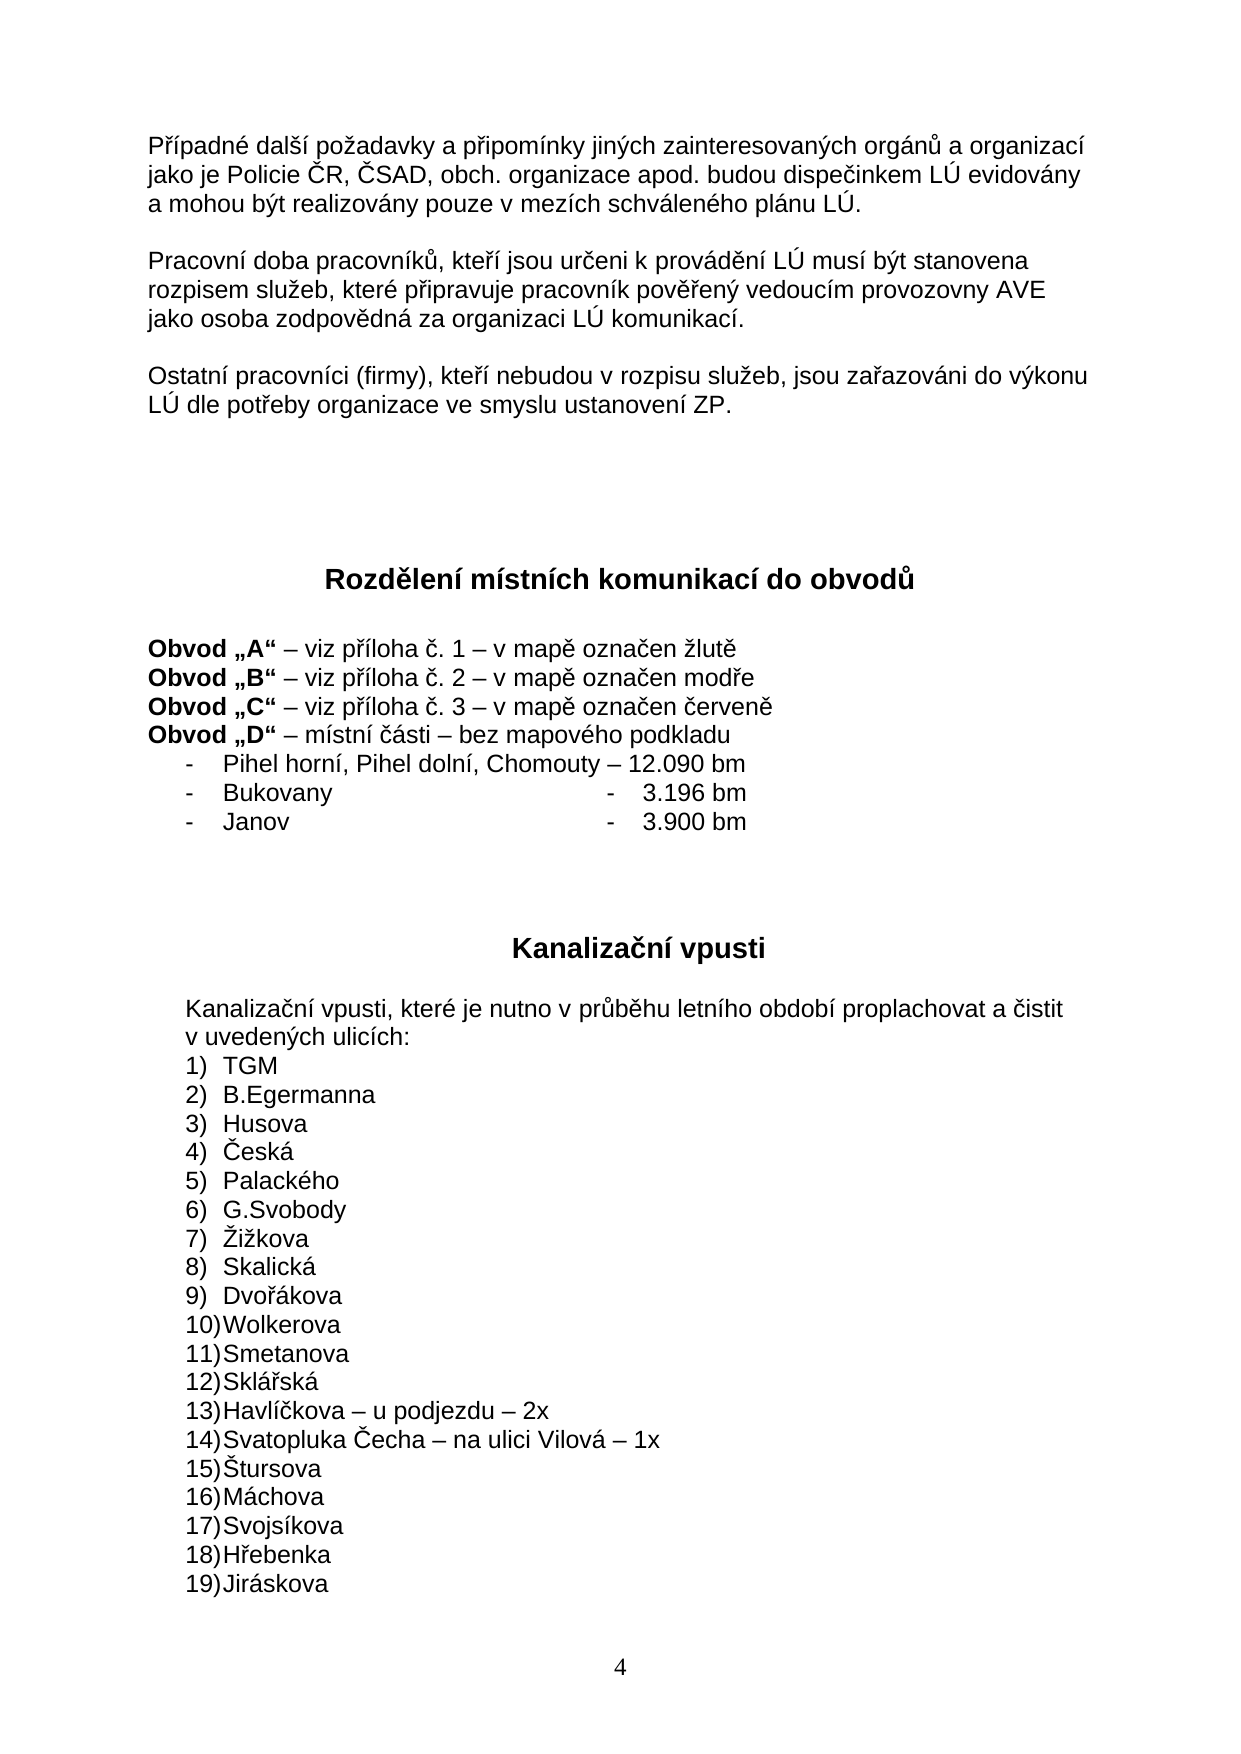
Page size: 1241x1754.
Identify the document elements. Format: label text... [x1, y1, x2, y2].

list Jiráskova [185, 1569, 1093, 1597]
list Máchova [185, 1482, 1093, 1511]
list Štursova [185, 1454, 1093, 1482]
text Kanalizační vpusti, které je nutno v průběhu letního období proplachovat a čistit v uvedených ulicích: [185, 994, 1093, 1051]
list Pihel horní, Pihel dolní, Chomouty – 12.090 bm [185, 749, 1093, 778]
text Ostatní pracovníci (firmy), kteří nebudou v rozpisu služeb, jsou zařazováni do výkonu LÚ dle potřeby organizace ve smyslu ustanovení ZP. [148, 361, 1093, 418]
list Svojsíkova [185, 1511, 1093, 1540]
text Kanalizační vpusti [185, 931, 1093, 965]
list Skalická [185, 1252, 1093, 1281]
list Palackého [185, 1166, 1093, 1195]
text Případné další požadavky a připomínky jiných zainteresovaných orgánů a organizací jako je Policie ČR, ČSAD, obch. organizace apod. budou dispečinkem LÚ evidovány a mohou být realizovány pouze v mezích schváleného plánu LÚ. [148, 131, 1093, 217]
list Wolkerova [185, 1310, 1093, 1339]
list Svatopluka Čecha – na ulici Vilová – 1x [185, 1425, 1093, 1454]
list Žižkova [185, 1224, 1093, 1252]
list Smetanova [185, 1339, 1093, 1367]
list Dvořákova [185, 1281, 1093, 1310]
list TGM [185, 1051, 1093, 1080]
list Bukovany - 3.196 bm [185, 778, 1093, 807]
list B.Egermanna [185, 1080, 1093, 1109]
list Husova [185, 1109, 1093, 1137]
list Havlíčkova – u podjezdu – 2x [185, 1396, 1093, 1425]
text Obvod „D“ – místní části – bez mapového podkladu [148, 721, 1093, 749]
list Janov - 3.900 bm [185, 807, 1093, 836]
list Hřebenka [185, 1540, 1093, 1569]
list G.Svobody [185, 1195, 1093, 1224]
text Pracovní doba pracovníků, kteří jsou určeni k provádění LÚ musí být stanovena rozpisem služeb, které připravuje pracovník pověřený vedoucím provozovny AVE jako osoba zodpovědná za organizaci LÚ komunikací. [148, 246, 1093, 332]
text Obvod „C“ – viz příloha č. 3 – v mapě označen červeně [148, 692, 1093, 721]
text Rozdělení místních komunikací do obvodů [148, 562, 1093, 596]
list Sklářská [185, 1367, 1093, 1396]
list Česká [185, 1137, 1093, 1166]
text Obvod „A“ – viz příloha č. 1 – v mapě označen žlutě [148, 634, 1093, 663]
text Obvod „B“ – viz příloha č. 2 – v mapě označen modře [148, 663, 1093, 692]
